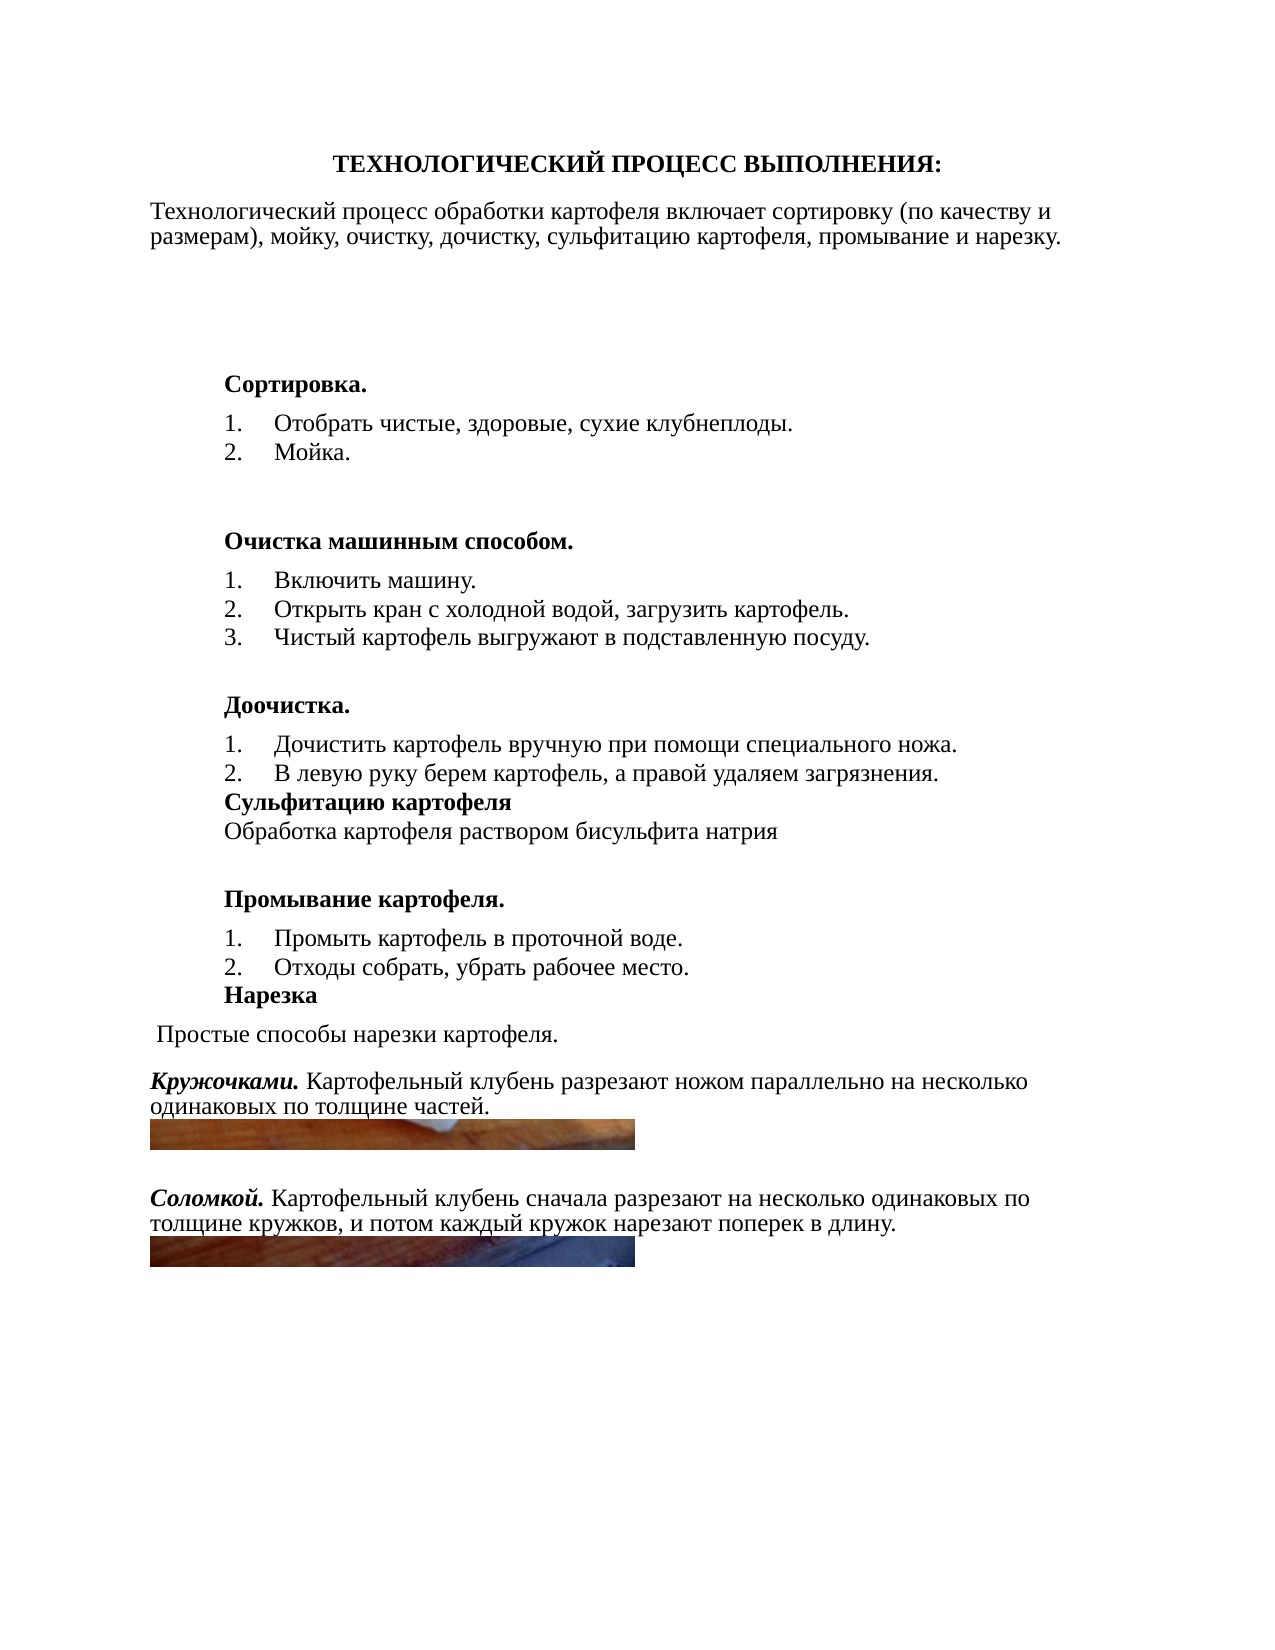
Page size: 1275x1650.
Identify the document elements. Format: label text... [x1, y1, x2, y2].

text Доочистка. [224, 691, 1125, 719]
text ТЕХНОЛОГИЧЕСКИЙ ПРОЦЕСС ВЫПОЛНЕНИЯ: [150, 150, 1125, 179]
text 2. Отходы собрать, убрать рабочее место. [224, 952, 1125, 981]
text Кружочками. Картофельный клубень разрезают ножом параллельно на несколько одинаковых по толщине частей. [150, 1069, 1125, 1119]
text 1. Промыть картофель в проточной воде. [224, 923, 1125, 952]
text 2. Мойка. [224, 437, 1125, 466]
text Очистка машинным способом. [224, 526, 1125, 555]
text 2. В левую руку берем картофель, а правой удаляем загрязнения. [224, 759, 1125, 787]
text 1. Включить машину. [224, 565, 1125, 594]
text Промывание картофеля. [224, 884, 1125, 913]
text Нарезка [224, 981, 1125, 1009]
text Технологический процесс обработки картофеля включает сортировку (по качеству и размерам), мойку, очистку, дочистку, сульфитацию картофеля, промывание и нарезку. [150, 199, 1125, 249]
text Сортировка. [150, 369, 1125, 398]
text Сульфитацию картофеля [224, 787, 1125, 816]
text 2. Открыть кран с холодной водой, загрузить картофель. [224, 594, 1125, 623]
text 1. Дочистить картофель вручную при помощи специального ножа. [224, 730, 1125, 759]
text Простые способы нарезки картофеля. [150, 1020, 1125, 1049]
text Соломкой. Картофельный клубень сначала разрезают на несколько одинаковых по толщине кружков, и потом каждый кружок нарезают поперек в длину. [150, 1186, 1125, 1236]
text Обработка картофеля раствором бисульфита натрия [224, 816, 1125, 845]
text 3. Чистый картофель выгружают в подставленную посуду. [224, 623, 1125, 652]
text 1. Отобрать чистые, здоровые, сухие клубнеплоды. [224, 409, 1125, 437]
